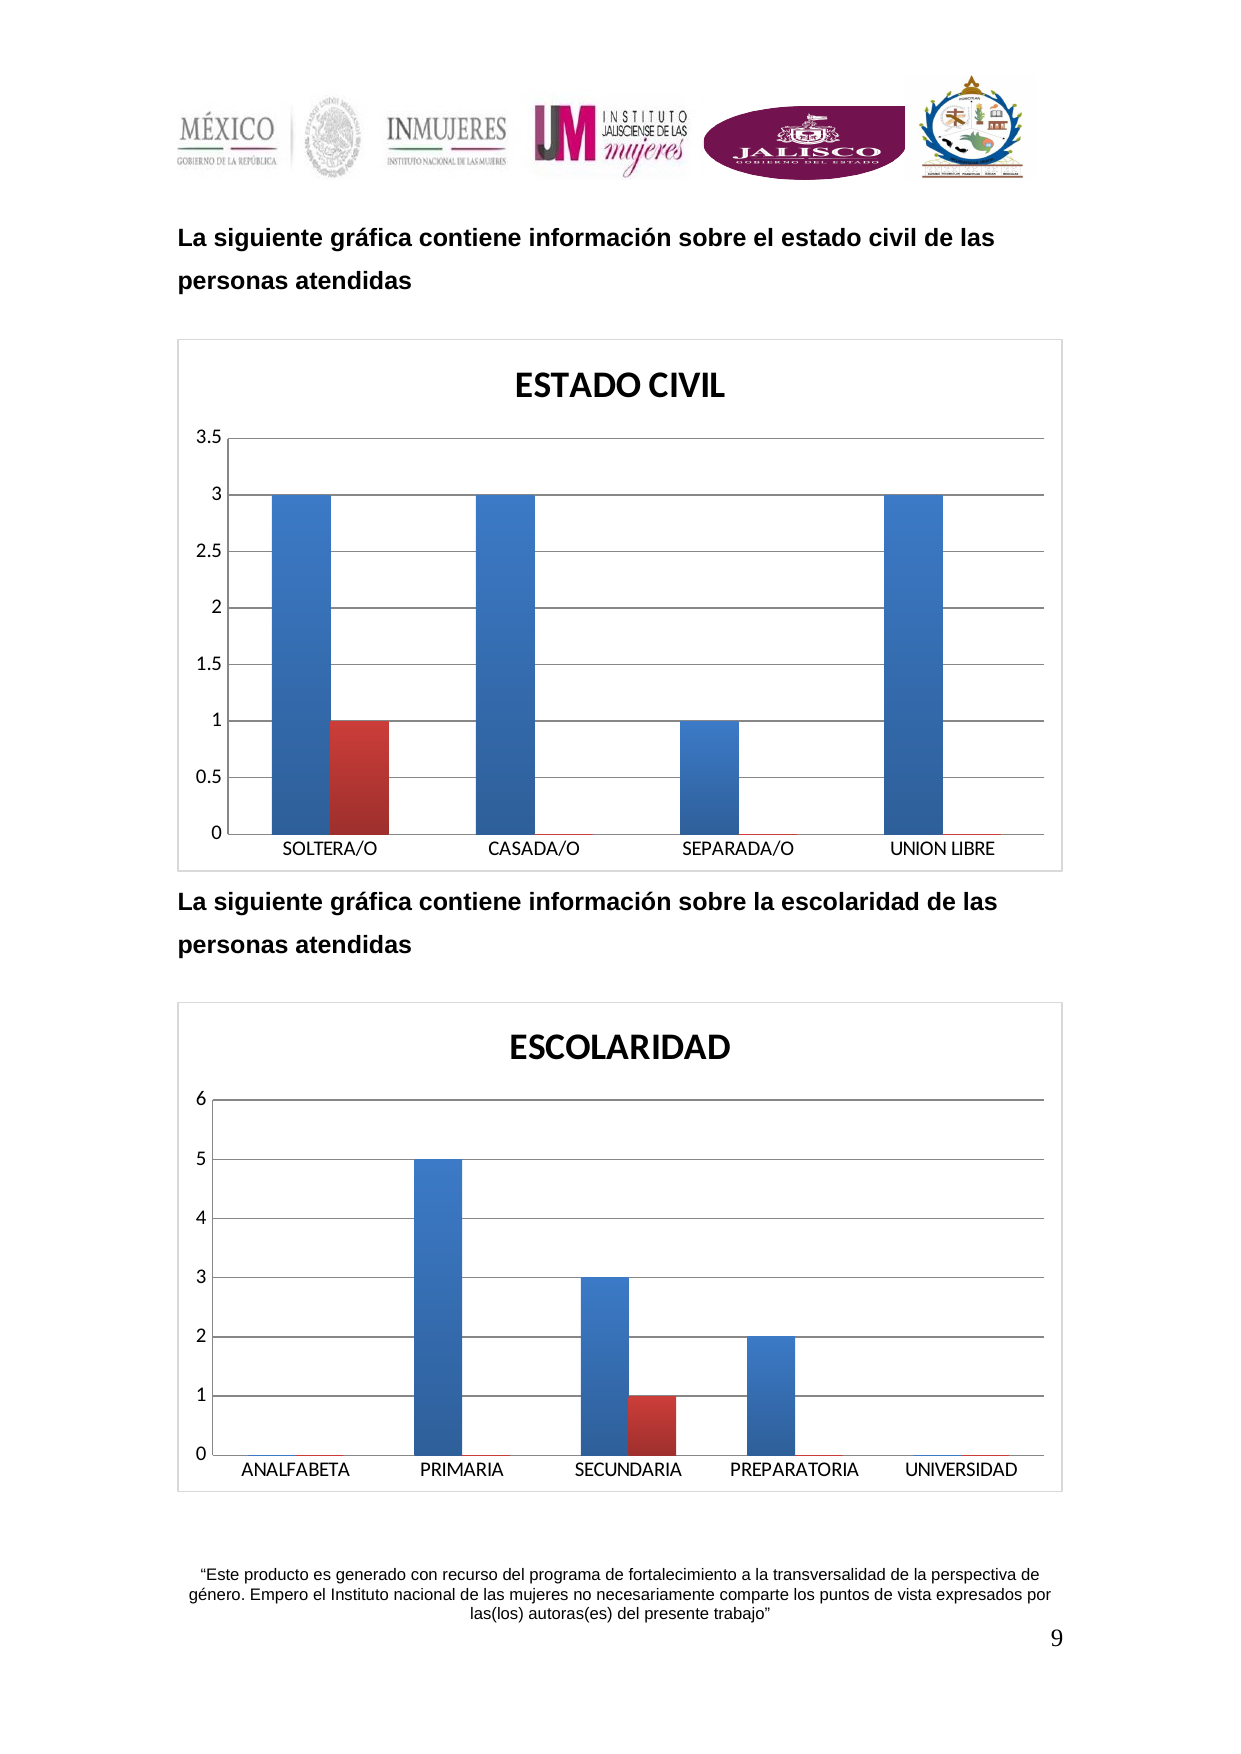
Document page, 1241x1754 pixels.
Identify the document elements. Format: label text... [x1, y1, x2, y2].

text La siguiente gráfica contiene información sobre la escolaridad de las personas atendidas [177, 872, 1063, 958]
text La siguiente gráfica contiene información sobre el estado civil de las personas atendidas [177, 180, 1063, 295]
picture [177, 73, 1037, 180]
